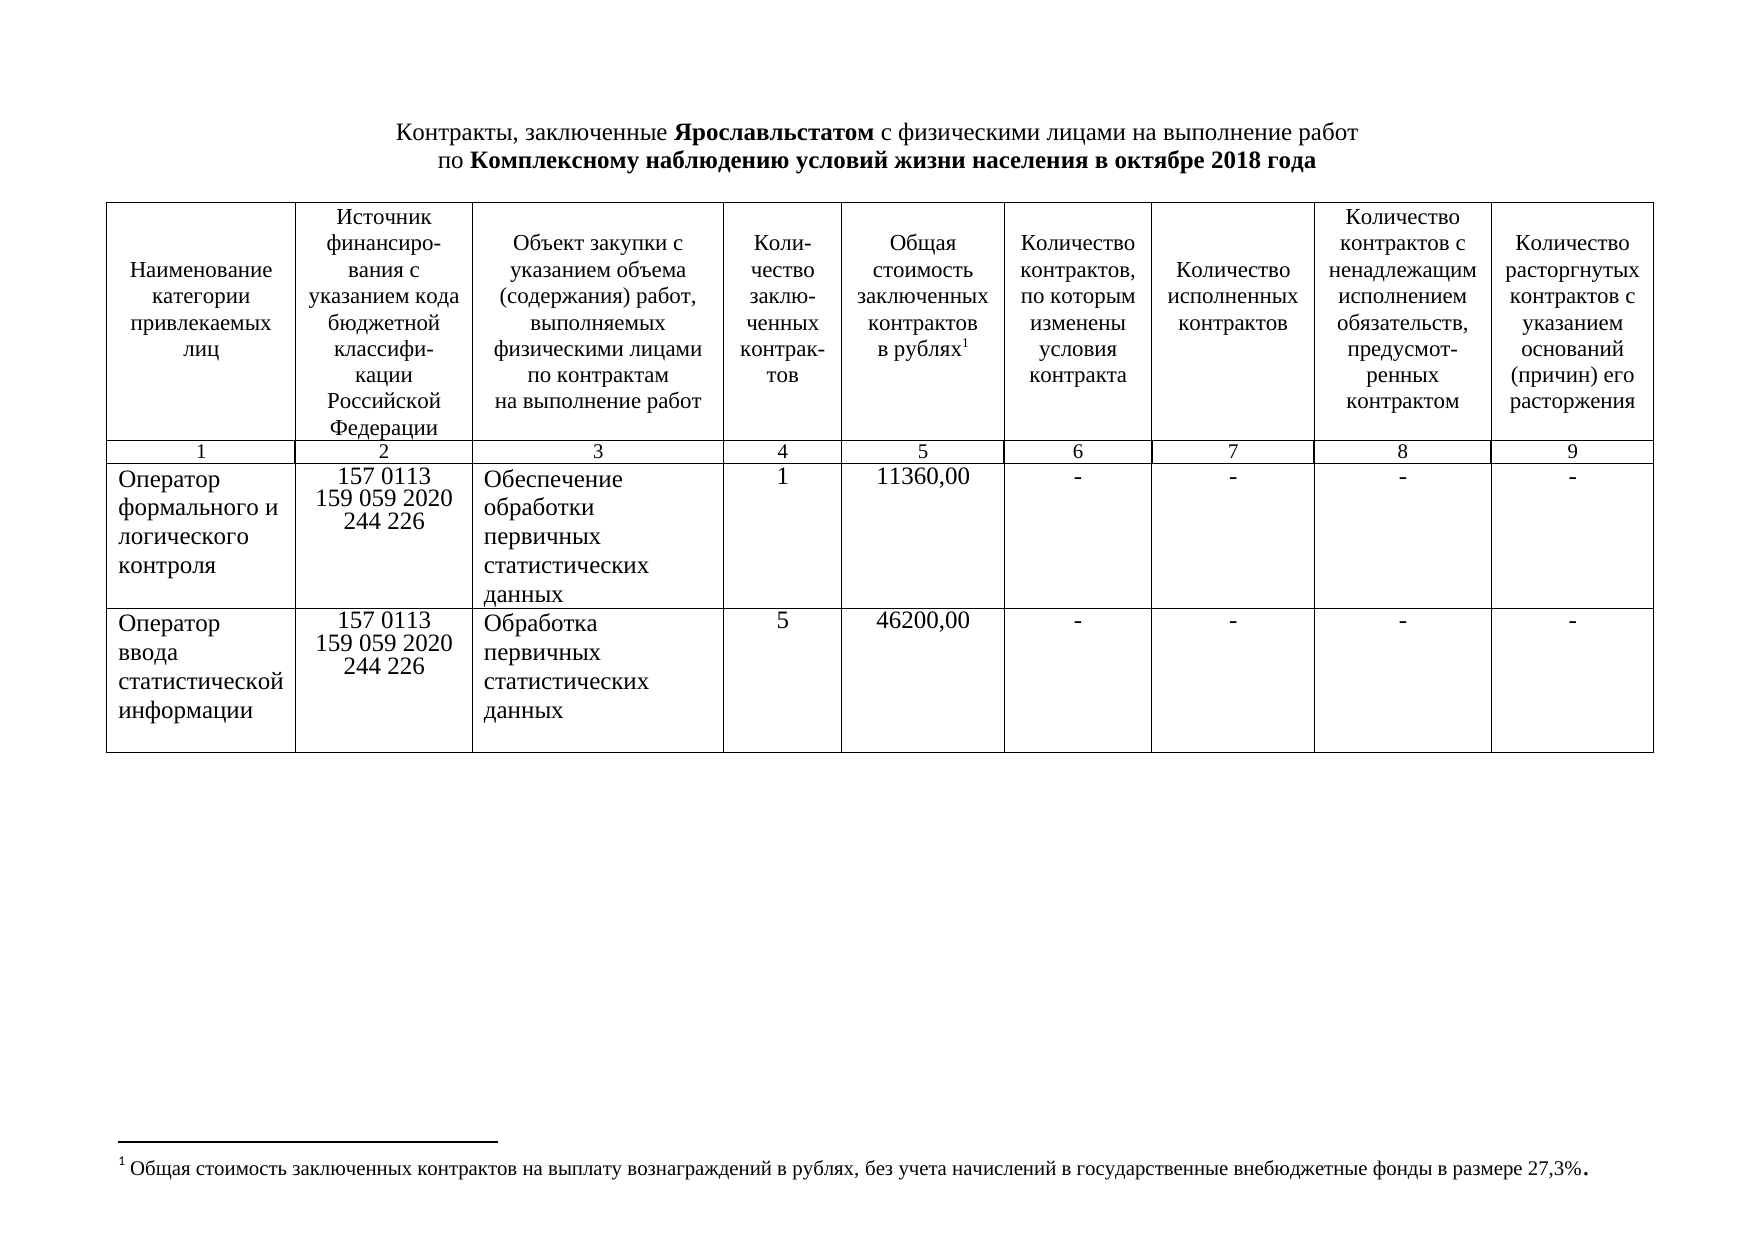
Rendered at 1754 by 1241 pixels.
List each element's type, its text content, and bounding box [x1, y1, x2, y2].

table_cell - [1152, 609, 1314, 752]
table_cell Оператор формального и логического контроля [107, 464, 295, 607]
table_cell 46200,00 [842, 609, 1004, 752]
table_cell Обеспечение обработки первичных статистических данных [473, 464, 723, 607]
table_cell 3 [473, 441, 723, 463]
table_cell Оператор ввода статистической информации [107, 609, 295, 752]
table_cell 7 [1153, 441, 1313, 463]
table_header Количество контрактов, по которым изменены условия контракта [1005, 203, 1151, 440]
table_cell - [1005, 609, 1151, 752]
table_cell 157 0113 159 059 2020 244 226 [296, 464, 472, 607]
table_header Коли-чество заклю-ченных контрак-тов [724, 203, 841, 440]
table_header Источник финансиро-вания с указанием кода бюджетной классифи-кации Российской Федерации [296, 203, 472, 440]
table_header Количество контрактов с ненадлежащим исполнением обязательств, предусмот- ренных контрактом [1315, 203, 1491, 440]
table_cell 5 [724, 609, 841, 752]
text Контракты, заключенные Ярославльстатом с физическими лицами на выполнение работ [118, 117, 1636, 145]
table_cell 9 [1492, 441, 1653, 463]
table_cell 1 [724, 464, 841, 607]
table_cell - [1152, 464, 1314, 607]
table_cell 1 [107, 441, 294, 463]
table_cell 2 [296, 441, 472, 463]
table_cell - [1492, 464, 1653, 607]
table_cell 4 [724, 441, 841, 463]
table_header Количество расторгнутых контрактов с указанием оснований (причин) его расторжения [1492, 203, 1653, 440]
table_header Общая стоимость заключенных контрактов в рублях [842, 203, 1004, 440]
text по Комплексному наблюдению условий жизни населения в октябре 2018 года [118, 145, 1636, 174]
table_header Объект закупки с указанием объема (содержания) работ, выполняемых физическими лицами по контрактам на выполнение работ [473, 203, 723, 440]
table_cell - [1005, 464, 1151, 607]
table_cell 5 [842, 441, 1003, 463]
table_cell 11360,00 [842, 464, 1004, 607]
table_cell 157 0113 159 059 2020 244 226 [296, 609, 472, 752]
table_cell 8 [1315, 441, 1490, 463]
table_cell 6 [1005, 441, 1151, 463]
table_cell Обработка первичных статистических данных [473, 609, 723, 752]
table_cell - [1315, 609, 1491, 752]
table_header Наименование категории привлекаемых лиц [107, 203, 295, 440]
table_header Количество исполненных контрактов [1152, 203, 1314, 440]
table_cell - [1492, 609, 1653, 752]
table_cell - [1315, 464, 1491, 607]
